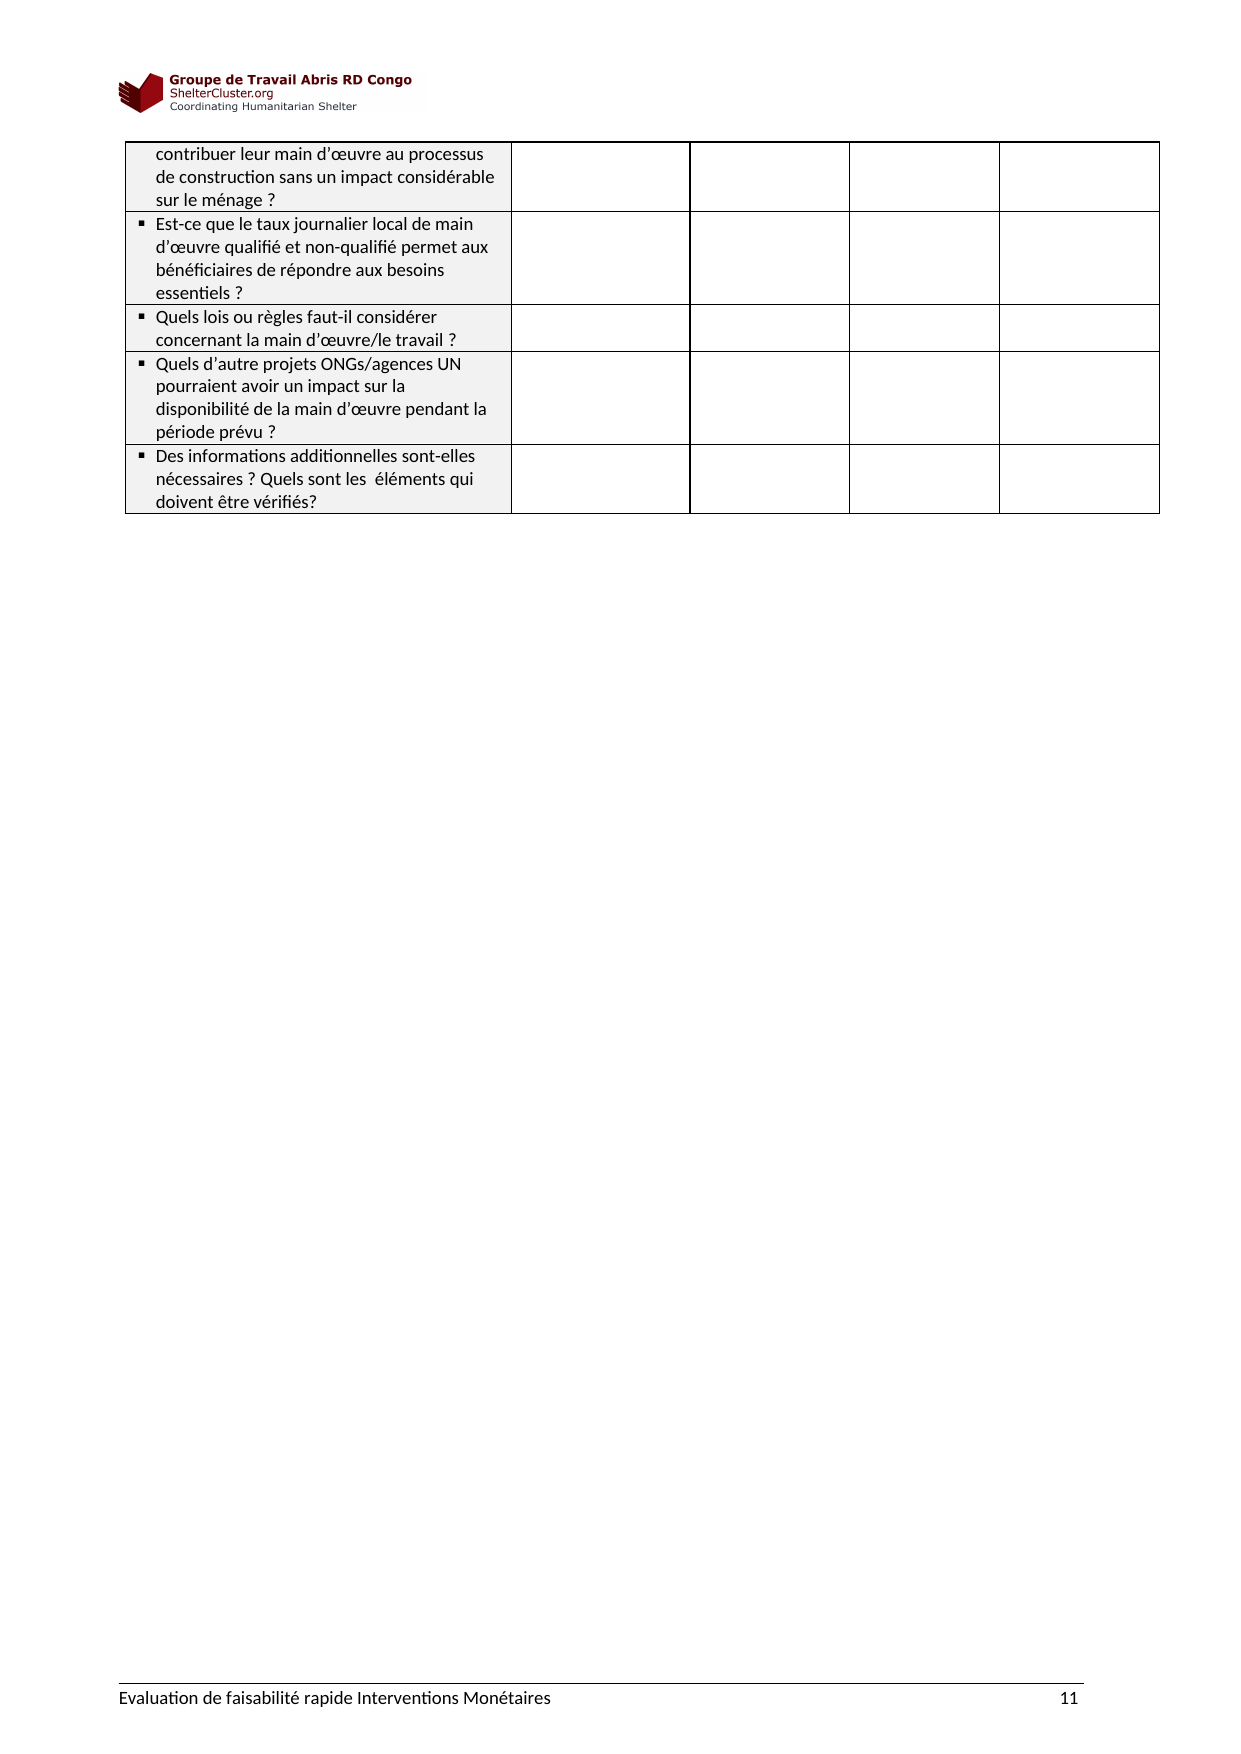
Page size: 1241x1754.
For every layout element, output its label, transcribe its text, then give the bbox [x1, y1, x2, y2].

table_cell [512, 305, 689, 351]
table_cell [691, 305, 849, 351]
table_cell Est-ce que le taux journalier local de main d’œuvre qualifié et non-qualifié permet aux bénéficiaires de répondre aux besoins essentiels ? [126, 212, 511, 304]
table_cell [850, 305, 999, 351]
table_cell [850, 352, 999, 443]
table_cell [512, 445, 689, 513]
table_cell [512, 143, 689, 211]
table_cell [512, 352, 689, 443]
table_cell Quels d’autre projets ONGs/agences UN pourraient avoir un impact sur la disponibilité de la main d’œuvre pendant la période prévu ? [126, 352, 511, 443]
table_cell [691, 352, 849, 443]
table_cell [850, 212, 999, 304]
picture [118, 73, 429, 113]
table_cell [1000, 305, 1159, 351]
table_cell [691, 445, 849, 513]
table_cell [691, 212, 849, 304]
table_cell Quels lois ou règles faut-il considérer concernant la main d’œuvre/le travail ? [126, 305, 511, 351]
table_cell [850, 143, 999, 211]
table_cell Des informations additionnelles sont-elles nécessaires ? Quels sont les éléments qui doivent être vérifiés? [126, 445, 511, 513]
table_cell [691, 143, 849, 211]
table_cell [1000, 445, 1159, 513]
table_cell [850, 445, 999, 513]
table_cell [1000, 143, 1159, 211]
table_cell [1000, 212, 1159, 304]
table_cell [1000, 352, 1159, 443]
table_cell [512, 212, 689, 304]
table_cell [126, 143, 511, 211]
